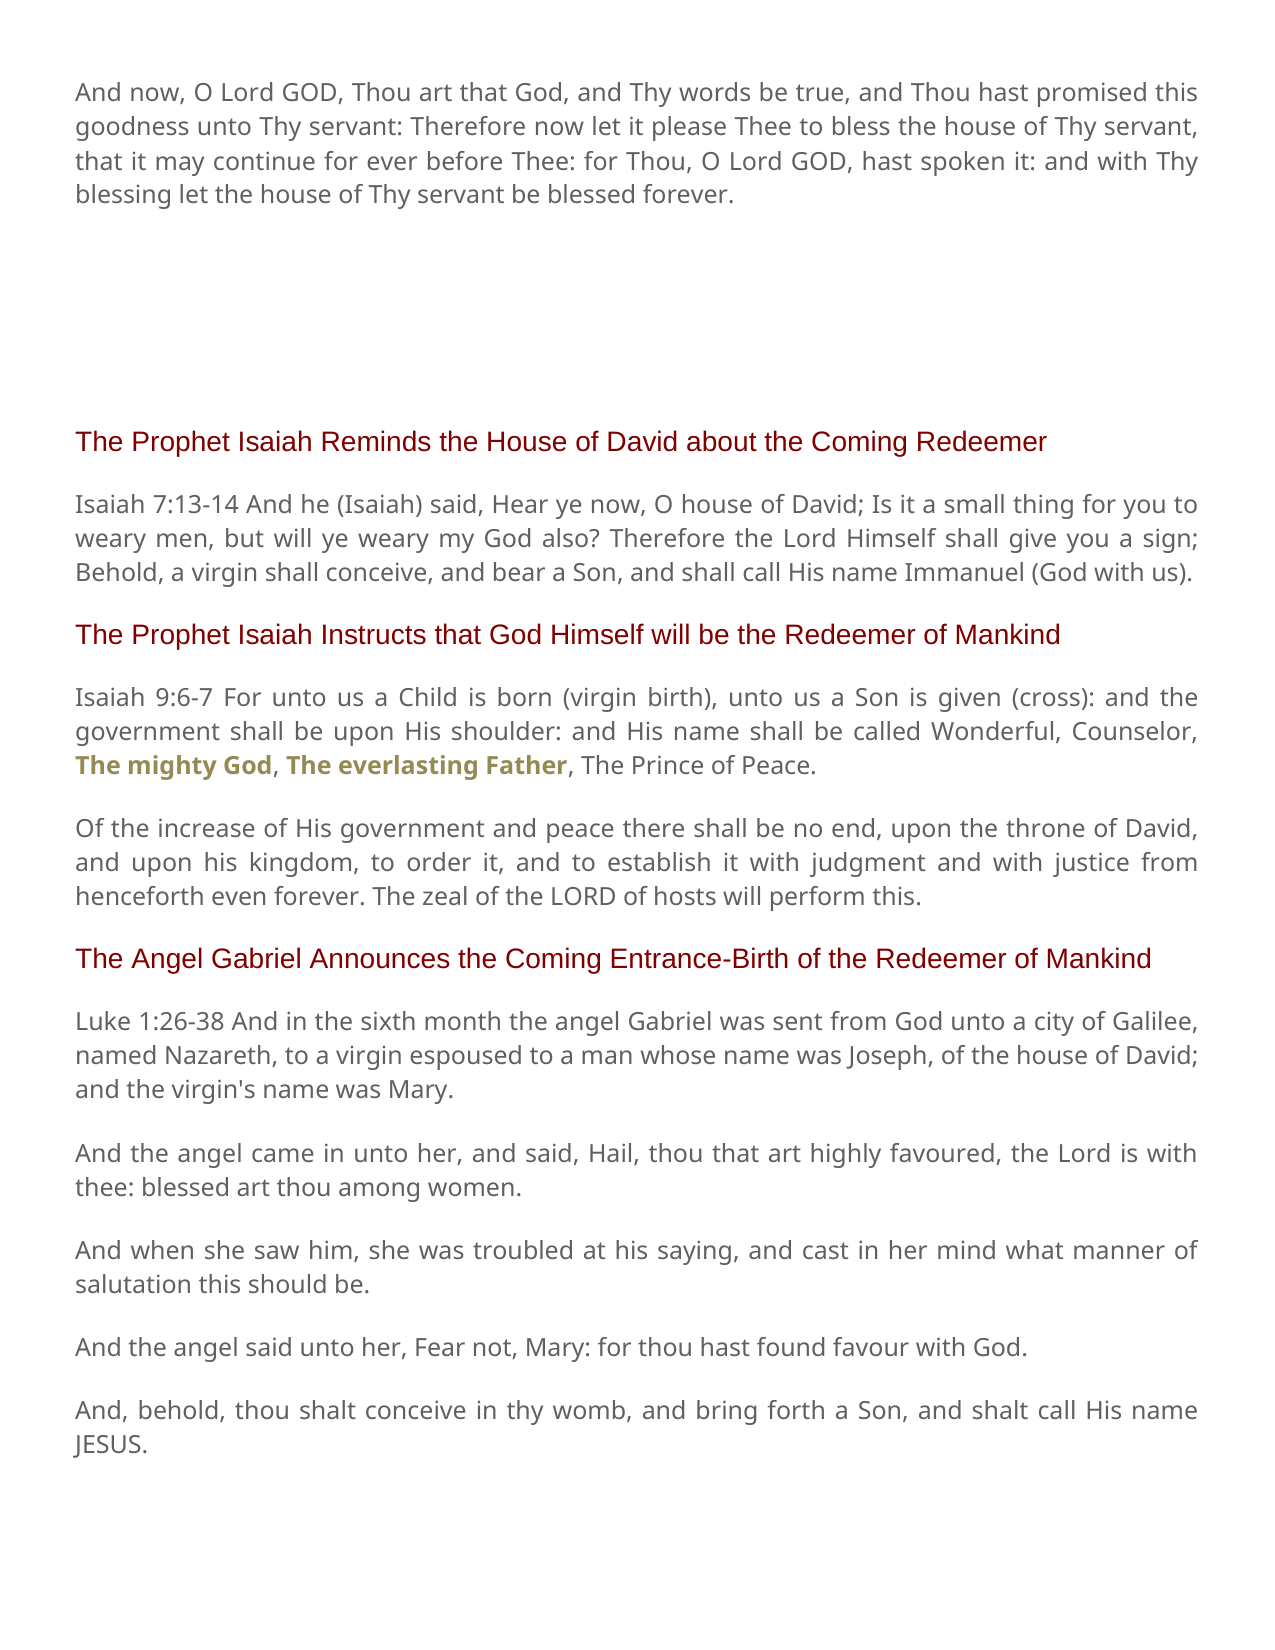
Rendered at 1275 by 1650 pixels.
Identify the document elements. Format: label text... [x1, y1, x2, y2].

text Luke 1:26-38 And in the sixth month the angel Gabriel was sent from God unto a city of Galilee, named Nazareth, to a virgin espoused to a man whose name was Joseph, of the house of David; and the virgin's name was Mary. [75, 1004, 1200, 1106]
text The Prophet Isaiah Reminds the House of David about the Coming Redeemer [75, 425, 1200, 457]
text The Angel Gabriel Announces the Coming Entrance-Birth of the Redeemer of Mankind [75, 942, 1200, 975]
text And the angel came in unto her, and said, Hail, thou that art highly favoured, the Lord is with thee: blessed art thou among women. [75, 1135, 1200, 1203]
text Isaiah 9:6-7 For unto us a Child is born (virgin birth), unto us a Son is given (cross): and the government shall be upon His shoulder: and His name shall be called Wonderful, Counselor, The mighty God, The everlasting Father, The Prince of Peace. [75, 679, 1200, 782]
text The Prophet Isaiah Instructs that God Himself will be the Redeemer of Mankind [75, 618, 1200, 650]
text Of the increase of His government and peace there shall be no end, upon the throne of David, and upon his kingdom, to order it, and to establish it with judgment and with justice from henceforth even forever. The zeal of the LORD of hosts will perform this. [75, 811, 1200, 913]
text And now, O Lord GOD, Thou art that God, and Thy words be true, and Thou hast promised this goodness unto Thy servant: Therefore now let it please Thee to bless the house of Thy servant, that it may continue for ever before Thee: for Thou, O Lord GOD, hast spoken it: and with Thy blessing let the house of Thy servant be blessed forever. [75, 75, 1200, 211]
text Isaiah 7:13-14 And he (Isaiah) said, Hear ye now, O house of David; Is it a small thing for you to weary men, but will ye weary my God also? Therefore the Lord Himself shall give you a sign; Behold, a virgin shall conceive, and bear a Son, and shall call His name Immanuel (God with us). [75, 487, 1200, 589]
text And the angel said unto her, Fear not, Mary: for thou hast found favour with God. [75, 1330, 1200, 1364]
text And when she saw him, she was troubled at his saying, and cast in her mind what manner of salutation this should be. [75, 1232, 1200, 1301]
text And, behold, thou shalt conceive in thy womb, and bring forth a Son, and shalt call His name JESUS. [75, 1393, 1200, 1461]
